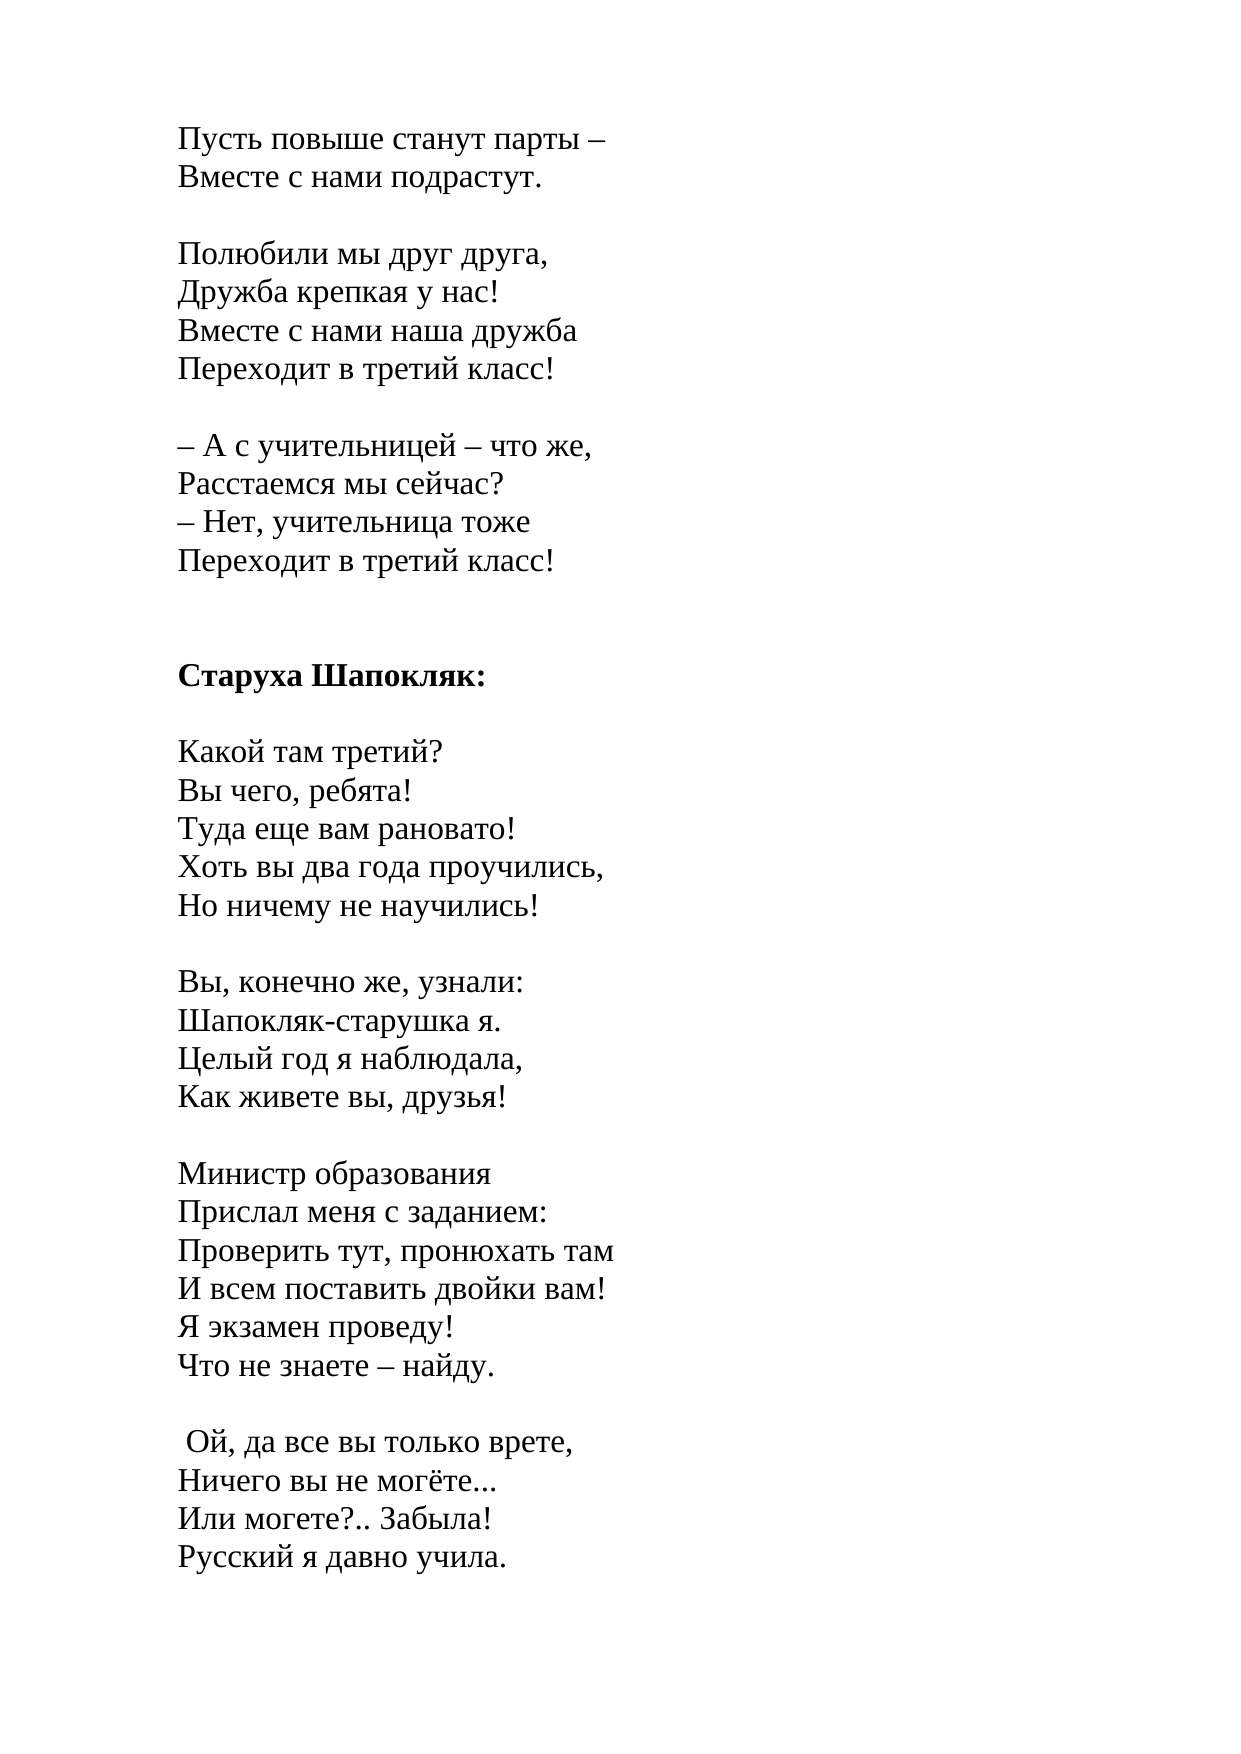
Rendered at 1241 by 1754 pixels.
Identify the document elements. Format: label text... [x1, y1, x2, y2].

text Прислал меня с заданием: [177, 1191, 1152, 1230]
text Вместе с нами наша дружба [177, 310, 1152, 348]
text Вместе с нами подрастут. [177, 156, 1152, 195]
text Шапокляк-старушка я. [177, 1000, 1152, 1038]
text Министр образования [177, 1153, 1152, 1191]
text Ничего вы не могёте... [177, 1460, 1152, 1498]
text Вы чего, ребята! [177, 770, 1152, 808]
text Старуха Шапокляк: [177, 655, 1152, 693]
text Какой там третий? [177, 731, 1152, 770]
text Полюбили мы друг друга, [177, 233, 1152, 271]
text – Нет, учительница тоже [177, 501, 1152, 540]
text Ой, да все вы только врете, [177, 1421, 1152, 1460]
text Расстаемся мы сейчас? [177, 463, 1152, 501]
text Проверить тут, пронюхать там [177, 1230, 1152, 1268]
text Переходит в третий класс! [177, 540, 1152, 578]
text Целый год я наблюдала, [177, 1038, 1152, 1076]
text Или могете?.. Забыла! [177, 1498, 1152, 1536]
text Как живете вы, друзья! [177, 1076, 1152, 1115]
text Туда еще вам рановато! [177, 808, 1152, 846]
text Пусть повыше станут парты – [177, 118, 1152, 156]
text Переходит в третий класс! [177, 348, 1152, 386]
text Но ничему не научились! [177, 885, 1152, 923]
text Дружба крепкая у нас! [177, 271, 1152, 310]
text Вы, конечно же, узнали: [177, 961, 1152, 1000]
text – А с учительницей – что же, [177, 425, 1152, 463]
text Русский я давно учила. [177, 1536, 1152, 1575]
text Хоть вы два года проучились, [177, 846, 1152, 885]
text Что не знаете – найду. [177, 1345, 1152, 1383]
text И всем поставить двойки вам! [177, 1268, 1152, 1306]
text Я экзамен проведу! [177, 1306, 1152, 1345]
